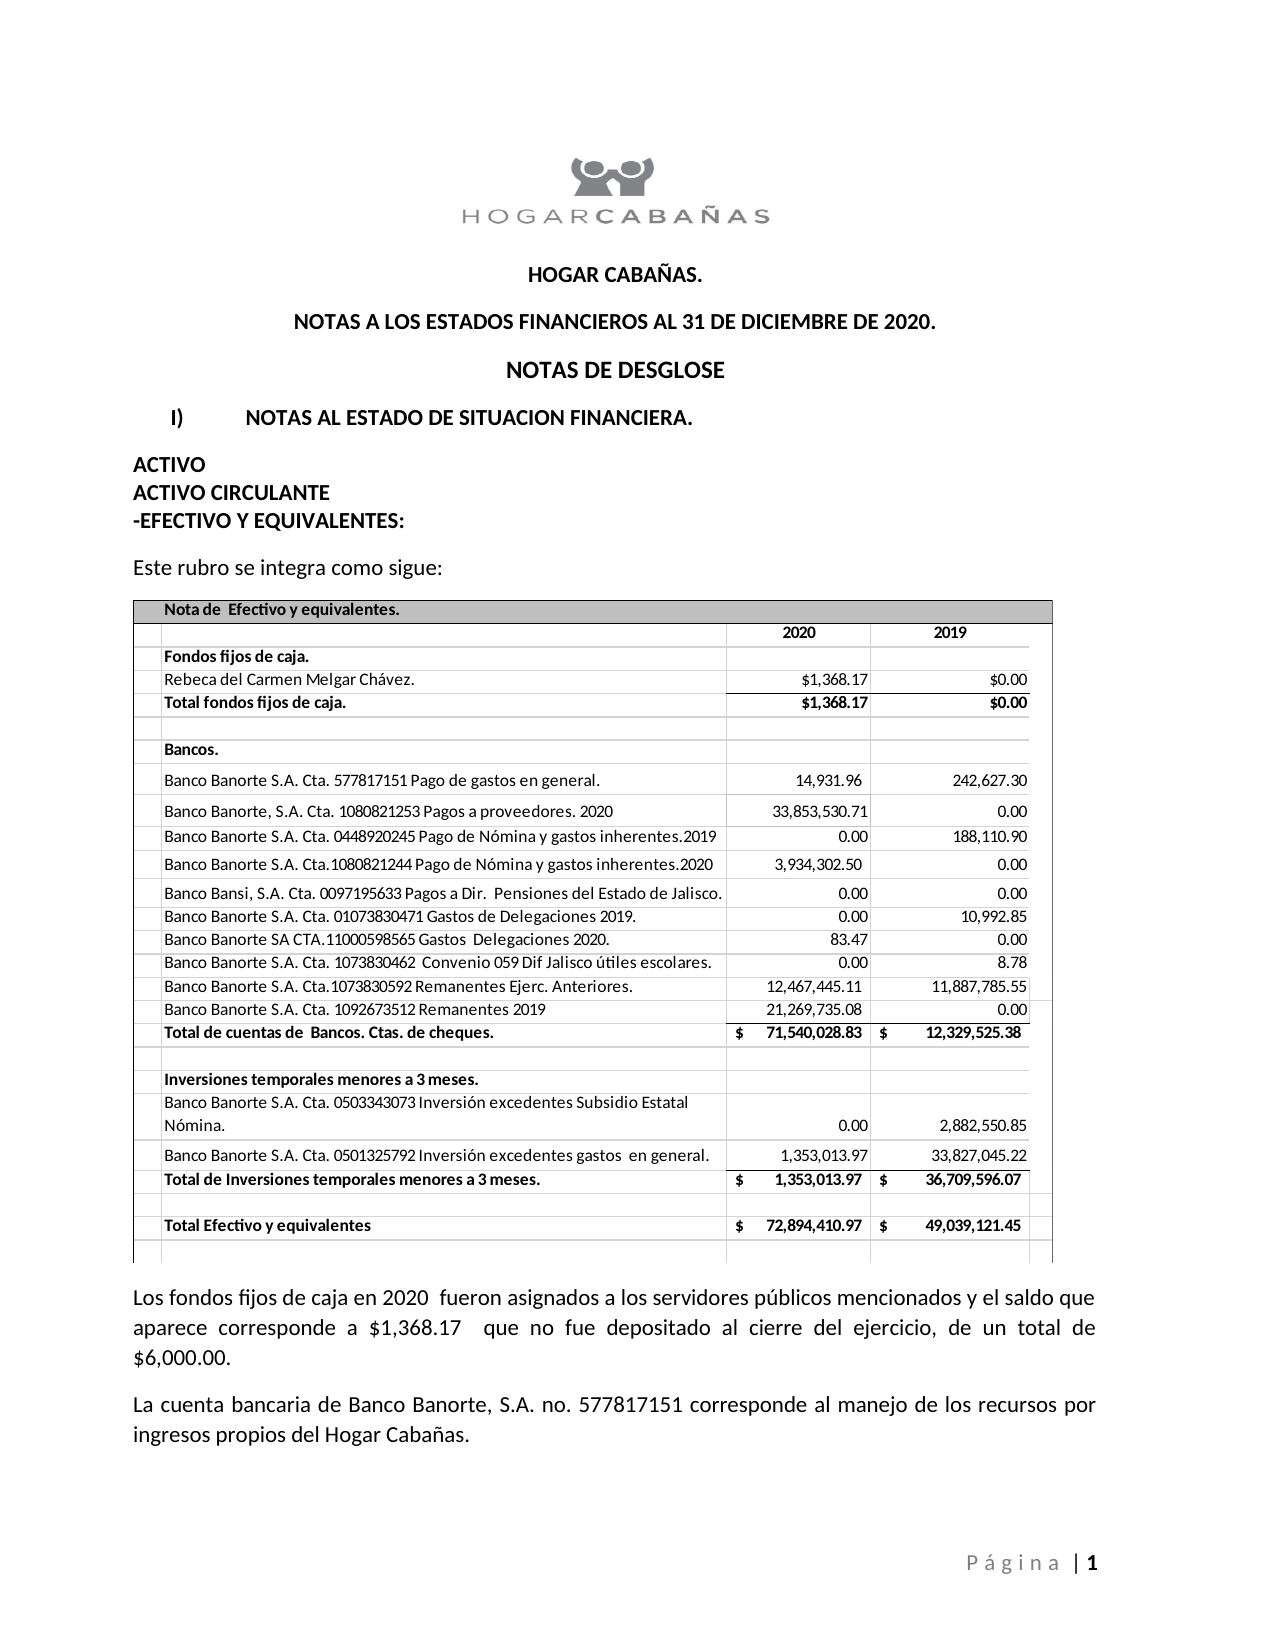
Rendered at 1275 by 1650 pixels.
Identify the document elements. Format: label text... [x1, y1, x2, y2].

text -EFECTIVO Y EQUIVALENTES: [133, 506, 1098, 534]
text Este rubro se integra como sigue: [133, 553, 1098, 581]
text ACTIVO [133, 450, 1098, 478]
text NOTAS DE DESGLOSE [133, 354, 1098, 384]
list NOTAS AL ESTADO DE SITUACION FINANCIERA. [170, 403, 1098, 431]
text ACTIVO CIRCULANTE [133, 478, 1098, 506]
text NOTAS A LOS ESTADOS FINANCIEROS AL 31 DE DICIEMBRE DE 2020. [133, 307, 1098, 335]
picture [443, 147, 787, 242]
text Los fondos fijos de caja en 2020 fueron asignados a los servidores públicos mencionados y el saldo que aparece corresponde a $1,368.17 que no fue depositado al cierre del ejercicio, de un total de $6,000.00. [133, 1283, 1098, 1371]
text La cuenta bancaria de Banco Banorte, S.A. no. 577817151 corresponde al manejo de los recursos por ingresos propios del Hogar Cabañas. [133, 1390, 1098, 1448]
text HOGAR CABAÑAS. [133, 260, 1098, 288]
